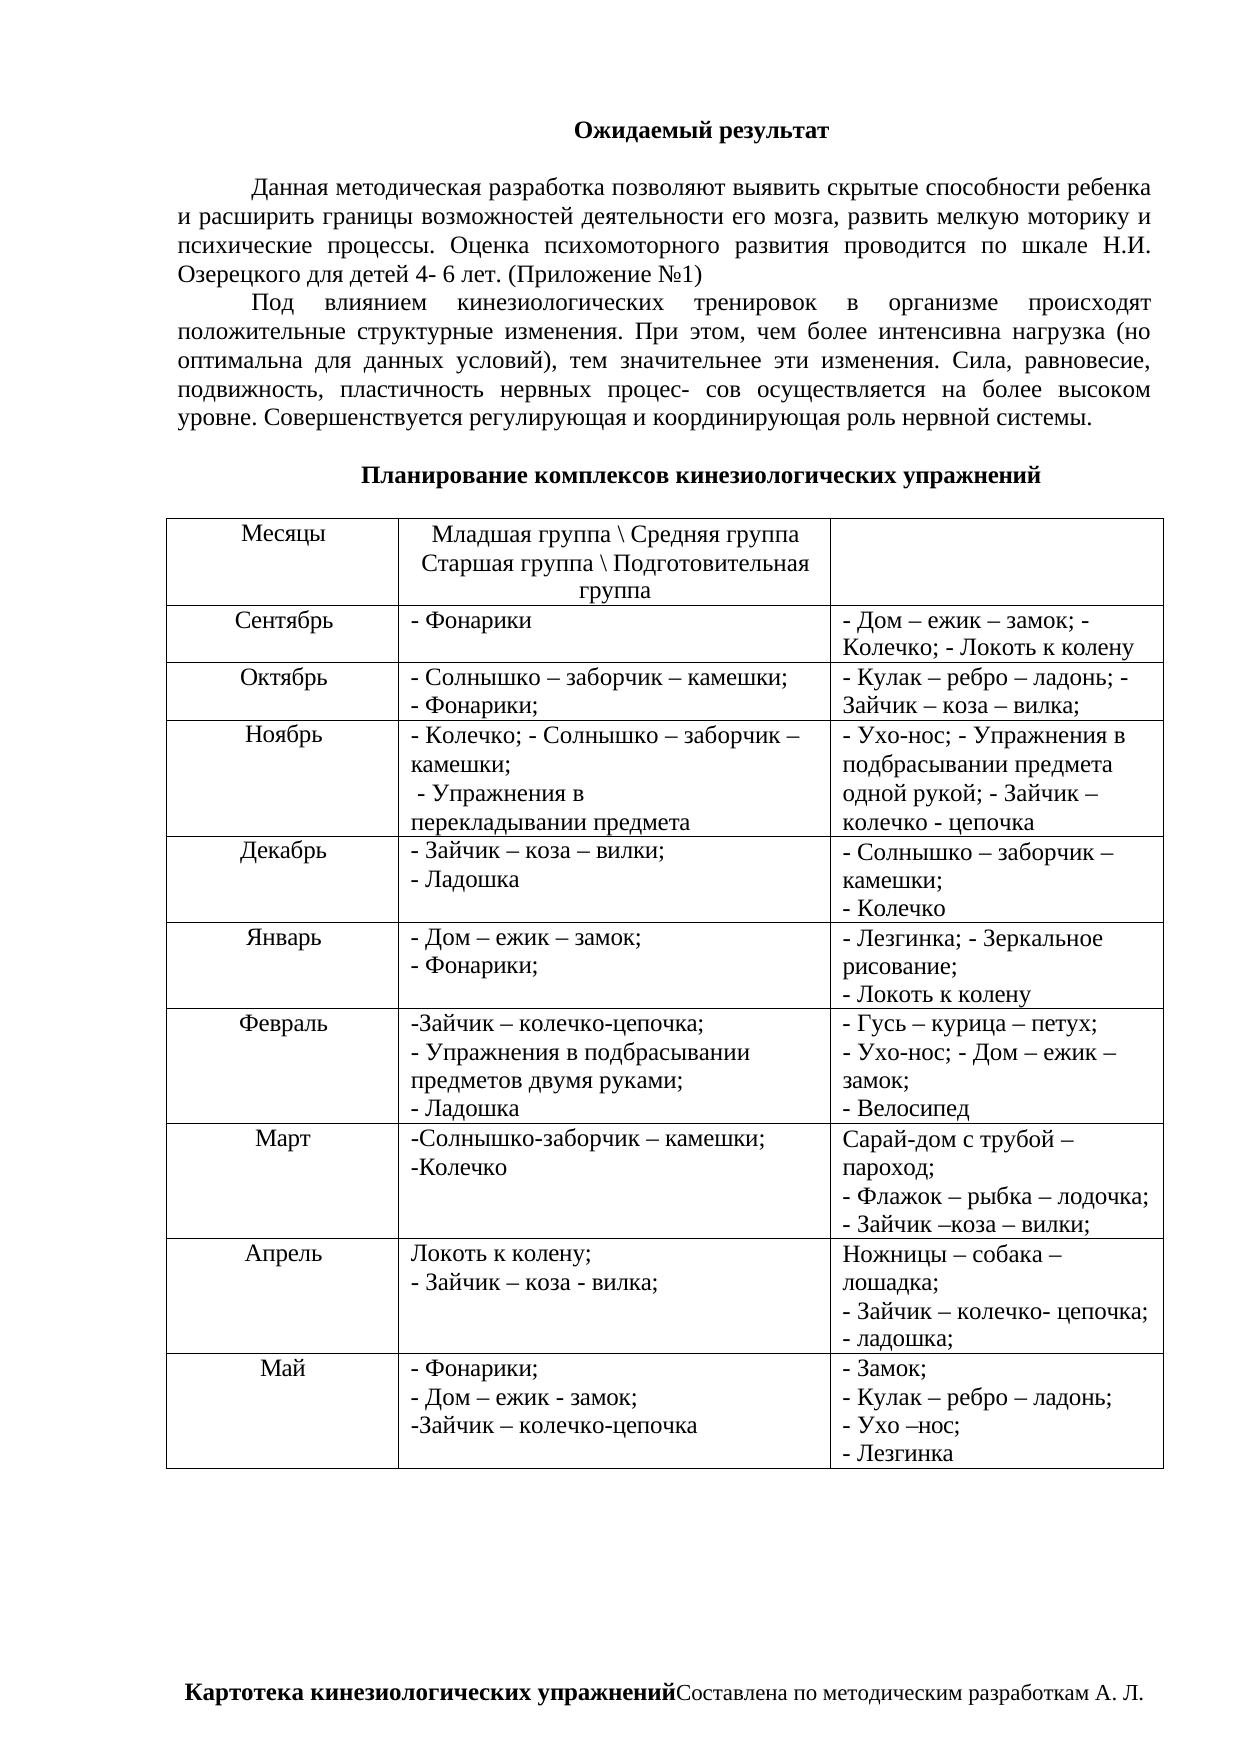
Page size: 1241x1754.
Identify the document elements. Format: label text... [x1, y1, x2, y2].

table_cell Локоть к колену; - Зайчик – коза - вилка; [399, 1239, 830, 1353]
table_cell Ноябрь [167, 721, 398, 836]
text Данная методическая разработка позволяют выявить скрытые способности ребенка и расширить границы возможностей деятельности его мозга, развить мелкую моторику и психические процессы. Оценка психомоторного развития проводится по шкале Н.И. Озерецкого для детей 4- 6 лет. (Приложение №1) [177, 172, 1152, 287]
table_cell Гусь – курица – петух; Ухо-нос; - Дом – ежик – замок; Велосипед [831, 1009, 1163, 1123]
subtitle Планирование комплексов кинезиологических упражнений [246, 460, 1156, 489]
table_cell Май [167, 1354, 398, 1468]
table_cell Октябрь [167, 663, 398, 719]
table_cell Сентябрь [167, 606, 398, 662]
table_cell - Дом – ежик – замок; - Колечко; - Локоть к колену [831, 606, 1163, 662]
table_cell Март [167, 1124, 398, 1238]
table_cell Декабрь [167, 837, 398, 922]
table_cell - Ухо-нос; - Упражнения в подбрасывании предмета одной рукой; - Зайчик – колечко - цепочка [831, 721, 1163, 836]
table_header Месяцы [167, 519, 398, 604]
table_cell Сарай-дом с трубой – пароход; Флажок – рыбка – лодочка; Зайчик –коза – вилки; [831, 1124, 1163, 1238]
table_cell -Зайчик – колечко-цепочка; Упражнения в подбрасывании предметов двумя руками; Ладошка [399, 1009, 830, 1123]
table_cell Фонарики; Дом – ежик - замок; -Зайчик – колечко-цепочка [399, 1354, 830, 1468]
table_cell Зайчик – коза – вилки; Ладошка [399, 837, 830, 922]
table_cell - Фонарики [399, 606, 830, 662]
table_cell Солнышко – заборчик – камешки; Фонарики; [399, 663, 830, 719]
text Под влиянием кинезиологических тренировок в организме происходят положительные структурные изменения. При этом, чем более интенсивна нагрузка (но оптимальна для данных условий), тем значительнее эти изменения. Сила, равновесие, подвижность, пластичность нервных процес- сов осуществляется на более высоком уровне. Совершенствуется регулирующая и координирующая роль нервной системы. [177, 287, 1152, 431]
table_cell Колечко; - Солнышко – заборчик – камешки; Упражнения в перекладывании предмета [399, 721, 830, 836]
table_cell Солнышко – заборчик – камешки; Колечко [831, 837, 1163, 922]
table_cell Лезгинка; - Зеркальное рисование; Локоть к колену [831, 923, 1163, 1008]
table_cell Дом – ежик – замок; Фонарики; [399, 923, 830, 1008]
table_cell Апрель [167, 1239, 398, 1353]
table_cell Ножницы – собака – лошадка; Зайчик – колечко- цепочка; ладошка; [831, 1239, 1163, 1353]
table_header Младшая группа \ Средняя группа Старшая группа \ Подготовительная группа [399, 519, 830, 604]
table_header [831, 519, 1163, 604]
table_cell -Солнышко-заборчик – камешки; -Колечко [399, 1124, 830, 1238]
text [154, 1677, 1175, 1706]
table_cell Февраль [167, 1009, 398, 1123]
subtitle Ожидаемый результат [247, 115, 1156, 144]
table_cell Замок; Кулак – ребро – ладонь; Ухо –нос; Лезгинка [831, 1354, 1163, 1468]
table_cell Январь [167, 923, 398, 1008]
table_cell - Кулак – ребро – ладонь; - Зайчик – коза – вилка; [831, 663, 1163, 719]
